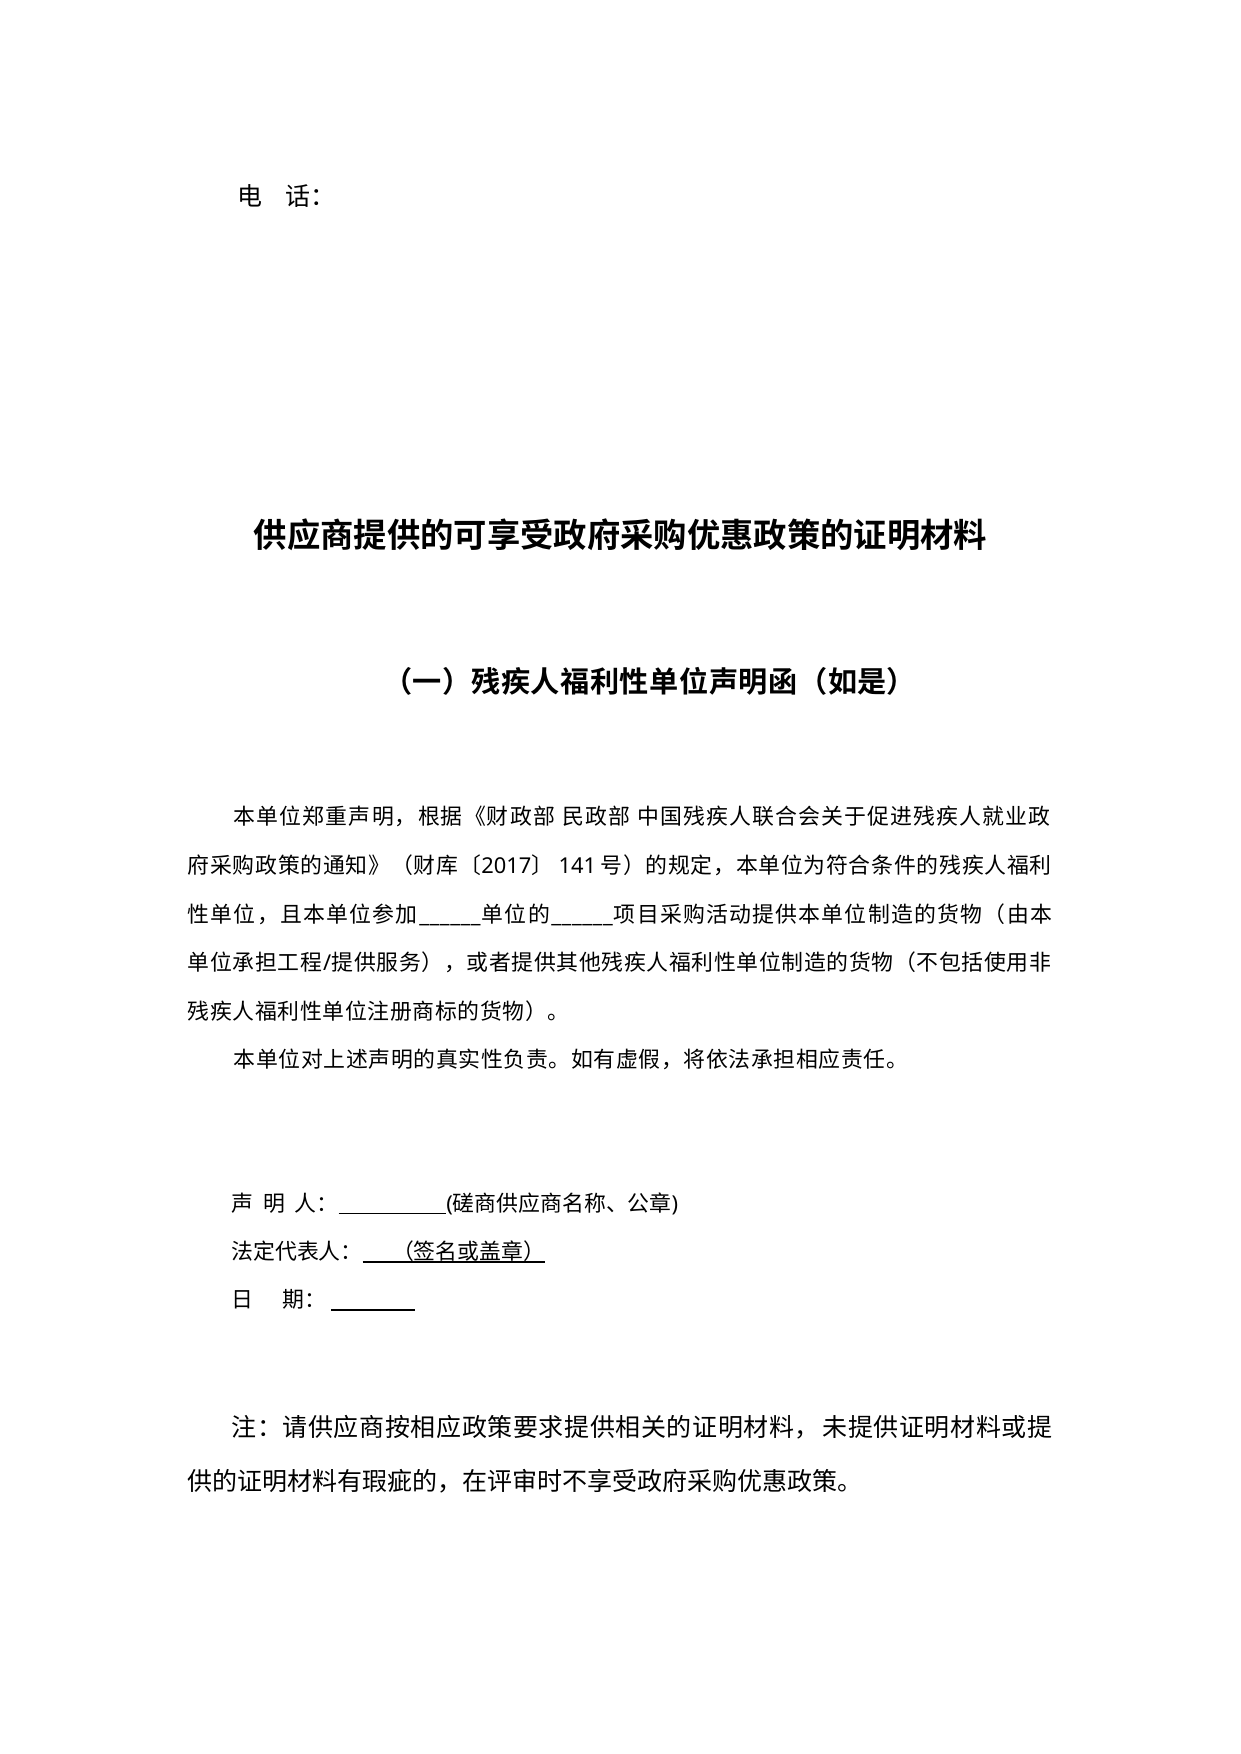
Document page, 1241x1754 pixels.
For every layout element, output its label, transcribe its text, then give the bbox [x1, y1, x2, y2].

text 电 话： [187, 162, 1053, 227]
text 本单位对上述声明的真实性负责。如有虚假，将依法承担相应责任。 [187, 1042, 1053, 1074]
text 本单位郑重声明，根据《财政部 民政部 中国残疾人联合会关于促进残疾人就业政府采购政策的通知》（财库〔2017〕 141号）的规定，本单位为符合条件的残疾人福利性单位，且本单位参加______单位的______项目采购活动提供本单位制造的货物（由本单位承担工程/提供服务），或者提供其他残疾人福利性单位制造的货物（不包括使用非残疾人福利性单位注册商标的货物）。 [187, 799, 1053, 1026]
text 声 明 人： (磋商供应商名称、公章) [187, 1185, 1059, 1218]
text 供应商提供的可享受政府采购优惠政策的证明材料 [187, 501, 1053, 566]
text 法定代表人： （签名或盖章） [187, 1233, 1059, 1266]
text 日 期： [187, 1282, 890, 1314]
text （一）残疾人福利性单位声明函（如是） [187, 648, 1053, 713]
text 注：请供应商按相应政策要求提供相关的证明材料，未提供证明材料或提供的证明材料有瑕疵的，在评审时不享受政府采购优惠政策。 [187, 1407, 1053, 1498]
